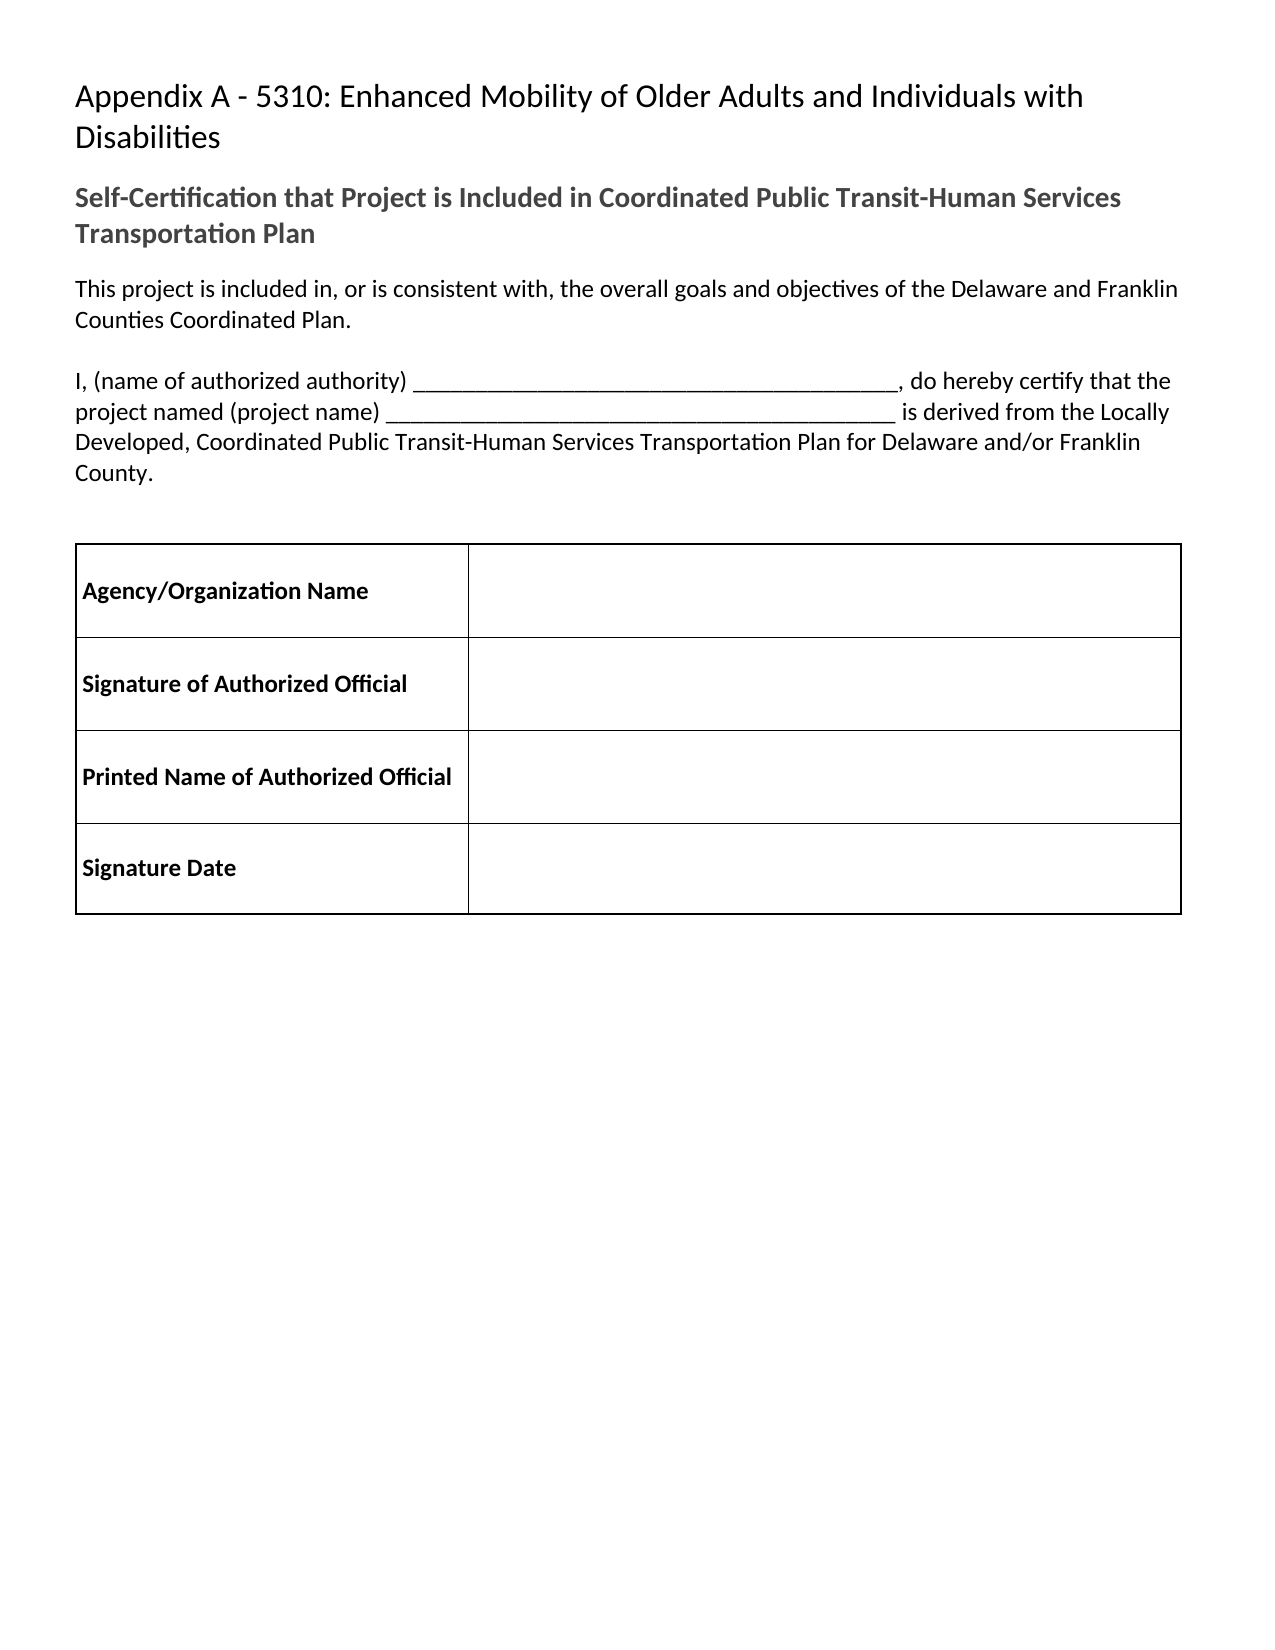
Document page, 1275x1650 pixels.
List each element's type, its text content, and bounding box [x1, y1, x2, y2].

table_header [469, 545, 1180, 636]
table_cell Signature of Authorized Official [77, 638, 468, 729]
text I, (name of authorized authority) _______________________________________, do hereby certify that the project named (project name) _________________________________________ is derived from the Locally Developed, Coordinated Public Transit-Human Services Transportation Plan for Delaware and/or Franklin County. [75, 365, 1200, 487]
text Appendix A - 5310: Enhanced Mobility of Older Adults and Individuals with Disabilities [75, 75, 1200, 156]
table_cell [469, 824, 1180, 913]
table_cell Printed Name of Authorized Official [77, 731, 468, 823]
table_cell [469, 731, 1180, 823]
text This project is included in, or is consistent with, the overall goals and objectives of the Delaware and Franklin Counties Coordinated Plan. [75, 273, 1200, 334]
text Self-Certification that Project is Included in Coordinated Public Transit-Human Services Transportation Plan [75, 179, 1200, 251]
table_cell [469, 638, 1180, 729]
table_header Agency/Organization Name [77, 545, 468, 636]
table_cell Signature Date [77, 824, 468, 913]
